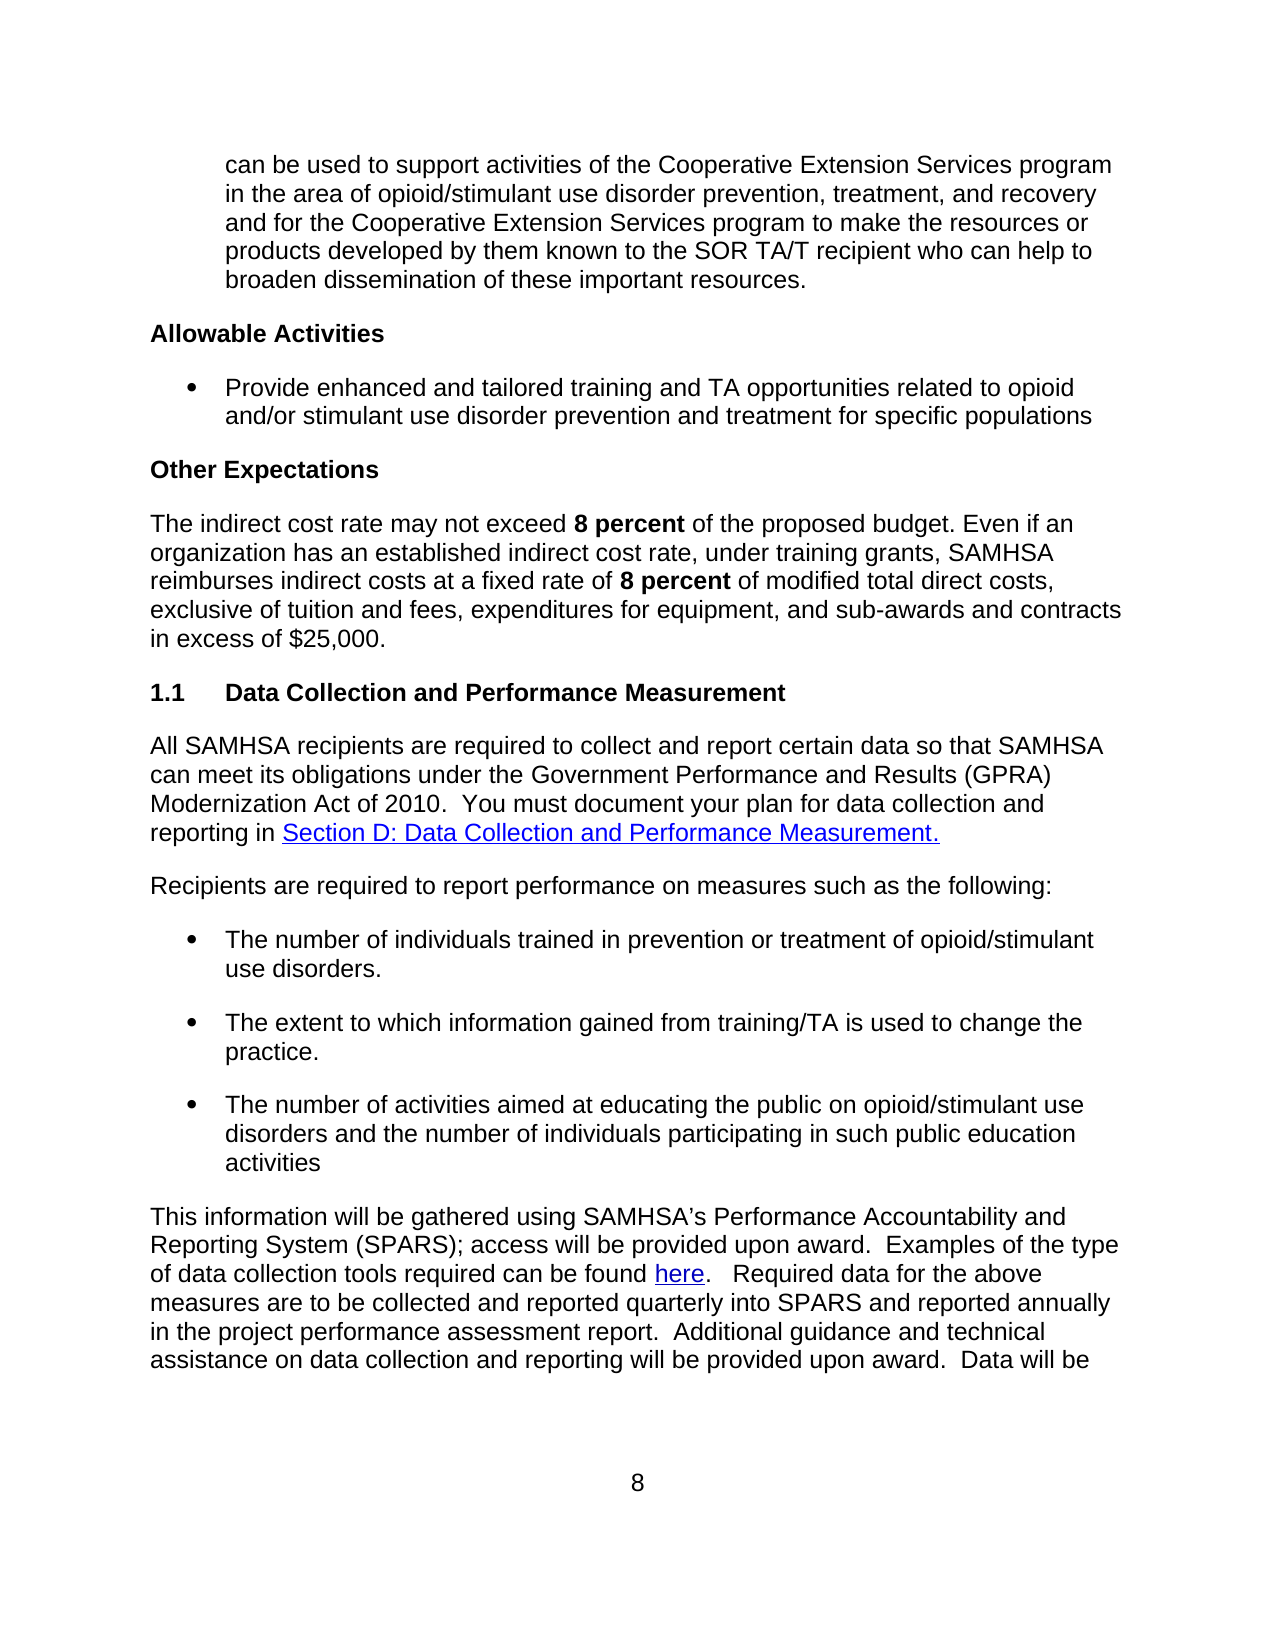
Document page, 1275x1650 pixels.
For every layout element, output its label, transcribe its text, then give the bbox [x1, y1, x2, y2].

subtitle Other Expectations [150, 455, 1125, 484]
list The extent to which information gained from training/TA is used to change the practice. [187, 1008, 1125, 1065]
text All SAMHSA recipients are required to collect and report certain data so that SAMHSA can meet its obligations under the Government Performance and Results (GPRA) Modernization Act of 2010. You must document your plan for data collection and reporting in Section D: Data Collection and Performance Measurement. [150, 731, 1125, 846]
text Recipients are required to report performance on measures such as the following: [150, 871, 1125, 900]
text The indirect cost rate may not exceed 8 percent of the proposed budget. Even if an organization has an established indirect cost rate, under training grants, SAMHSA reimburses indirect costs at a fixed rate of 8 percent of modified total direct costs, exclusive of tuition and fees, expenditures for equipment, and sub-awards and contracts in excess of $25,000. [150, 509, 1125, 653]
text Allowable Activities [150, 319, 1125, 347]
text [150, 1202, 1125, 1374]
subtitle 1.1 Data Collection and Performance Measurement [150, 678, 1125, 706]
list The number of activities aimed at educating the public on opioid/stimulant use disorders and the number of individuals participating in such public education activities [187, 1090, 1125, 1177]
list Provide enhanced and tailored training and TA opportunities related to opioid and/or stimulant use disorder prevention and treatment for specific populations [187, 372, 1125, 430]
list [187, 150, 1125, 294]
list The number of individuals trained in prevention or treatment of opioid/stimulant use disorders. [187, 925, 1125, 983]
